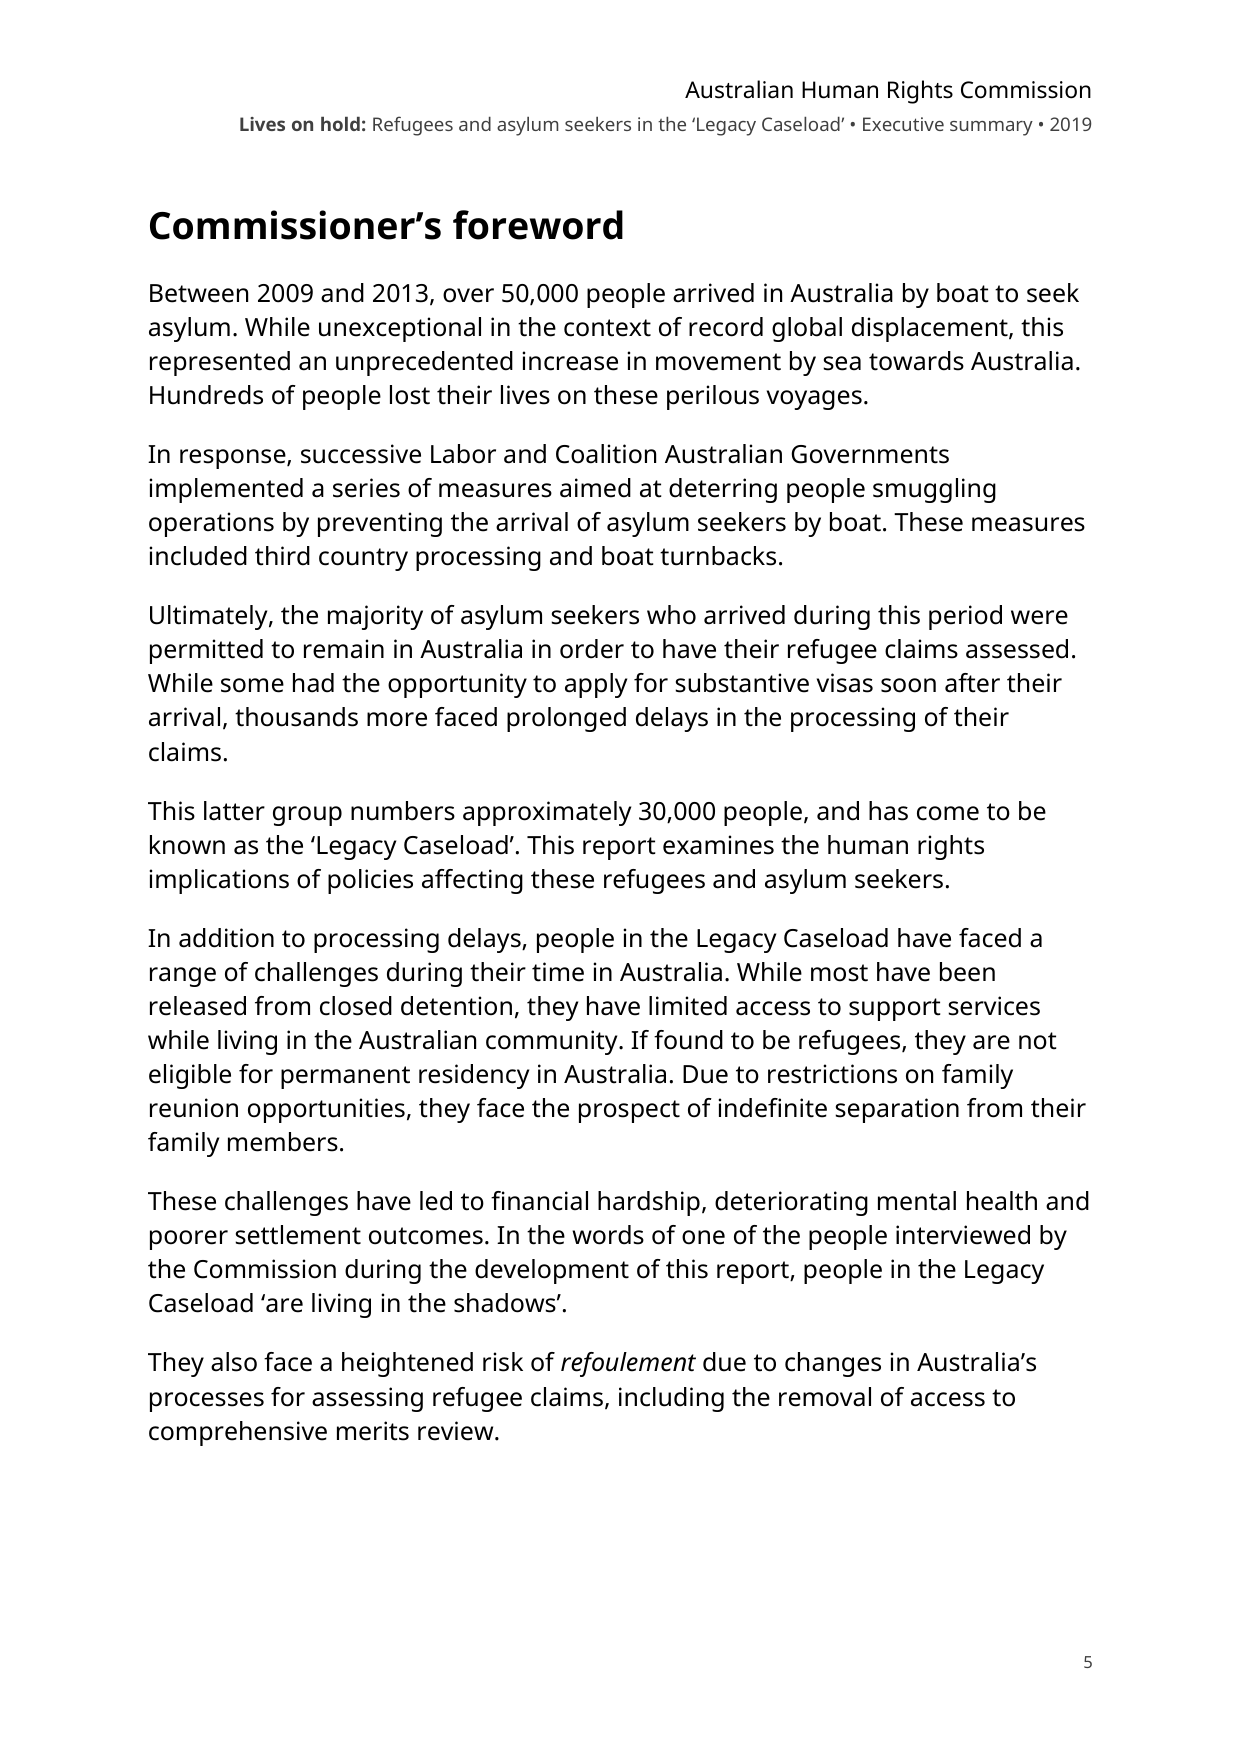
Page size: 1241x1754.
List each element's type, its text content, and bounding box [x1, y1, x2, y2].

subtitle Commissioner’s foreword [148, 199, 1092, 250]
text They also face a heightened risk of refoulement due to changes in Australia’s processes for assessing refugee claims, including the removal of access to comprehensive merits review. [148, 1345, 1092, 1447]
text This latter group numbers approximately 30,000 people, and has come to be known as the ‘Legacy Caseload’. This report examines the human rights implications of policies affecting these refugees and asylum seekers. [148, 793, 1092, 895]
text In response, successive Labor and Coalition Australian Governments implemented a series of measures aimed at deterring people smuggling operations by preventing the arrival of asylum seekers by boat. These measures included third country processing and boat turnbacks. [148, 437, 1092, 573]
text These challenges have led to financial hardship, deteriorating mental health and poorer settlement outcomes. In the words of one of the people interviewed by the Commission during the development of this report, people in the Legacy Caseload ‘are living in the shadows’. [148, 1184, 1092, 1320]
text Ultimately, the majority of asylum seekers who arrived during this period were permitted to remain in Australia in order to have their refugee claims assessed. While some had the opportunity to apply for substantive visas soon after their arrival, thousands more faced prolonged delays in the processing of their claims. [148, 598, 1092, 768]
text Between 2009 and 2013, over 50,000 people arrived in Australia by boat to seek asylum. While unexceptional in the context of record global displacement, this represented an unprecedented increase in movement by sea towards Australia. Hundreds of people lost their lives on these perilous voyages. [148, 275, 1092, 412]
text In addition to processing delays, people in the Legacy Caseload have faced a range of challenges during their time in Australia. While most have been released from closed detention, they have limited access to support services while living in the Australian community. If found to be refugees, they are not eligible for permanent residency in Australia. Due to restrictions on family reunion opportunities, they face the prospect of indefinite separation from their family members. [148, 920, 1092, 1159]
